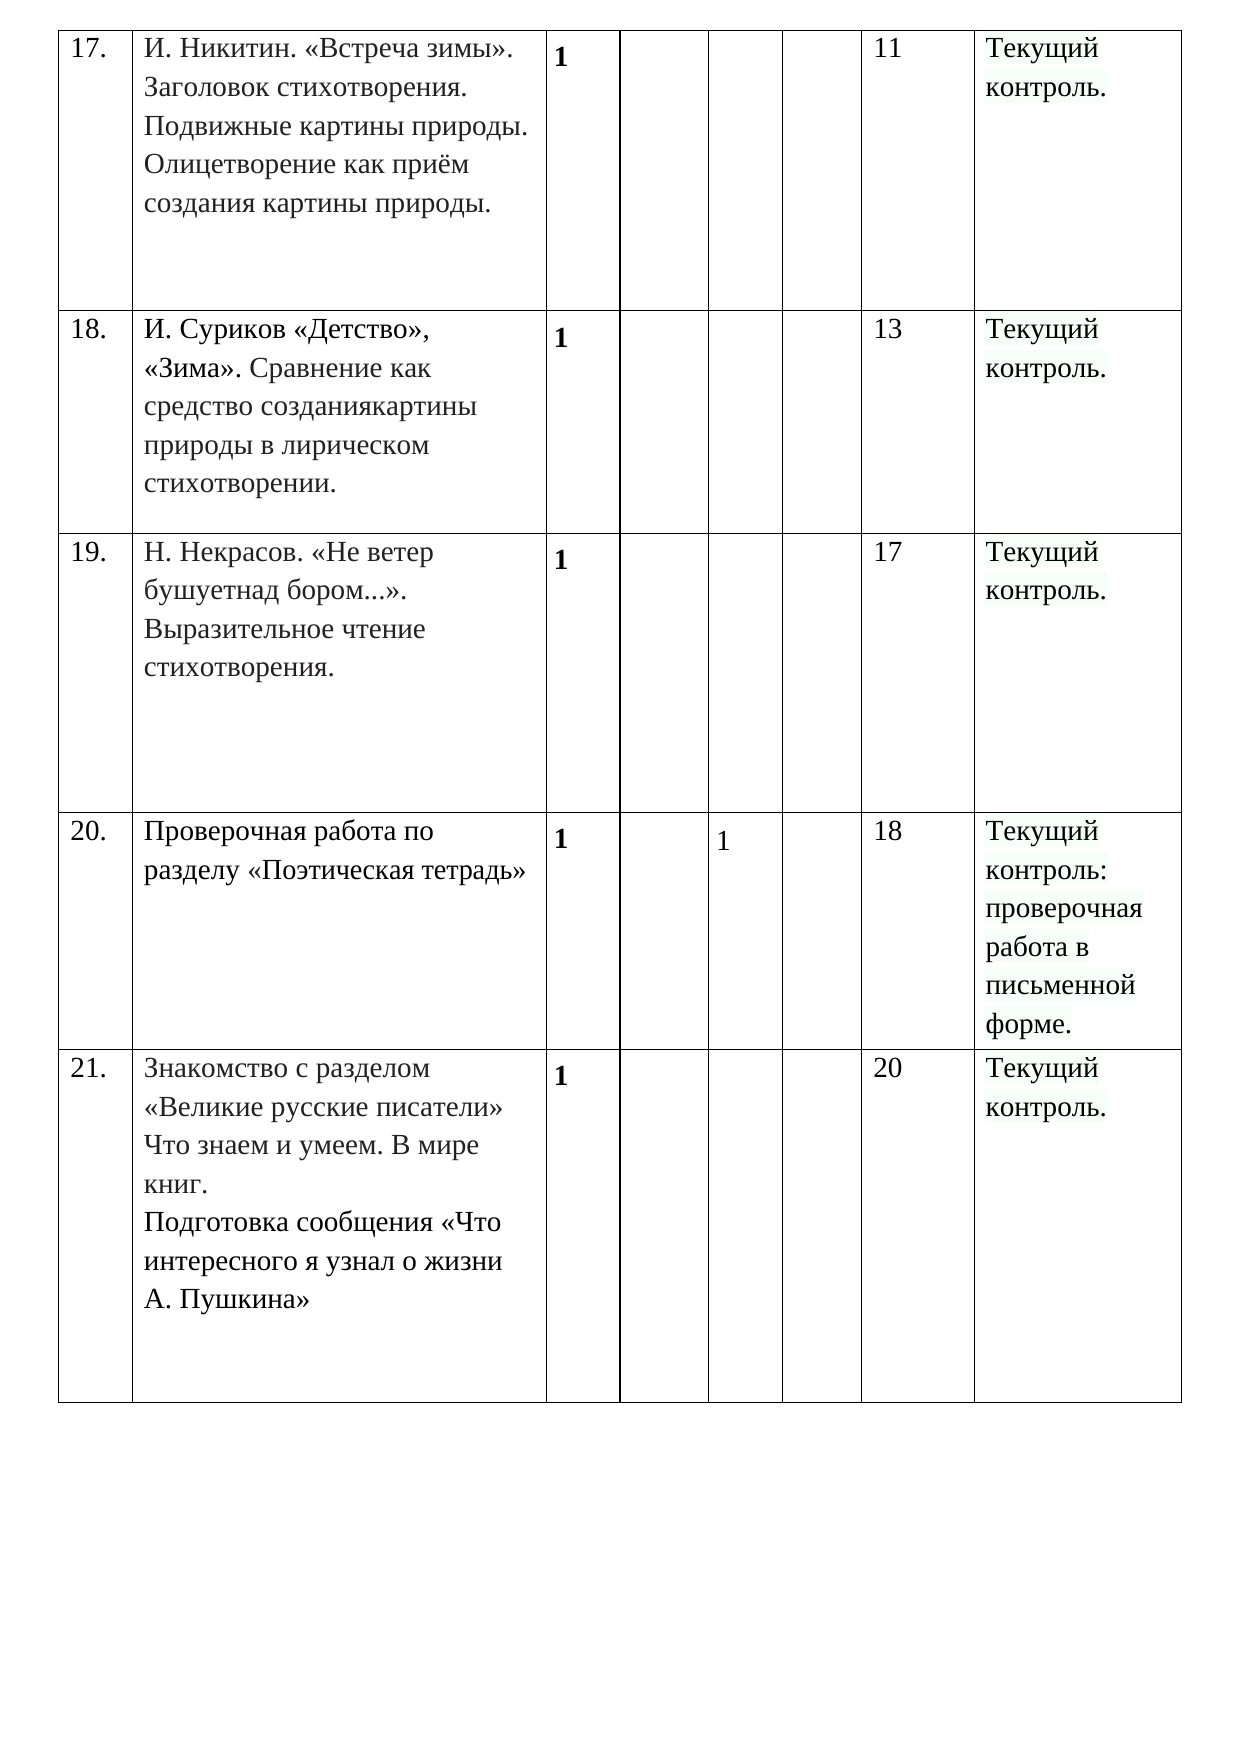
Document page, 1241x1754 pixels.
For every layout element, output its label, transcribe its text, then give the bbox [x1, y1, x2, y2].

table_cell 18 [862, 813, 974, 1049]
table_cell [783, 311, 861, 533]
table_cell 1 [547, 1050, 619, 1402]
table_cell [621, 31, 708, 310]
table_cell Знакомство с разделом «Великие русские писатели» Что знаем и умеем. В мире книг. Подготовка сообщения «Что интересного я узнал о жизни А. Пушкина» [133, 1050, 546, 1402]
table_cell 1 [709, 813, 782, 1049]
table_cell [621, 311, 708, 533]
table_cell 1 [547, 813, 619, 1049]
table_cell 21. [59, 1050, 132, 1402]
table_cell 11 [862, 31, 974, 310]
table_cell [783, 813, 861, 1049]
table_cell 17. [59, 31, 132, 310]
table_cell [621, 1050, 708, 1402]
table_cell [621, 813, 708, 1049]
table_cell 1 [547, 534, 619, 812]
table_cell [709, 31, 782, 310]
table_cell 1 [547, 311, 619, 533]
table_cell Текущий контроль. [975, 534, 1181, 812]
table_cell [709, 1050, 782, 1402]
table_cell 18. [59, 311, 132, 533]
table_cell Текущий контроль. [975, 311, 1181, 533]
table_cell [783, 534, 861, 812]
table_cell [783, 1050, 861, 1402]
table_cell И. Никитин. «Встреча зимы». Заголовок стихотворения. Подвижные картины природы. Олицетворение как приём создания картины природы. [133, 31, 546, 310]
table_cell 20. [59, 813, 132, 1049]
table_cell 20 [862, 1050, 974, 1402]
table_cell И. Суриков «Детство», «Зима». Сравнение как средство созданиякартины природы в лирическом стихотворении. [133, 311, 546, 533]
table_cell 19. [59, 534, 132, 812]
table_cell 17 [862, 534, 974, 812]
table_cell [783, 31, 861, 310]
table_cell 1 [547, 31, 619, 310]
table_cell [621, 534, 708, 812]
table_cell Н. Некрасов. «Не ветер бушуетнад бором...». Выразительное чтение стихотворения. [133, 534, 546, 812]
table_cell Проверочная работа по разделу «Поэтическая тетрадь» [133, 813, 546, 1049]
table_cell [709, 534, 782, 812]
table_cell Текущий контроль. [975, 31, 1181, 310]
table_cell [709, 311, 782, 533]
table_cell Текущий контроль. [975, 1050, 1181, 1402]
table_cell 13 [862, 311, 974, 533]
table_cell Текущий контроль: проверочная работа в письменной форме. [975, 813, 1181, 1049]
